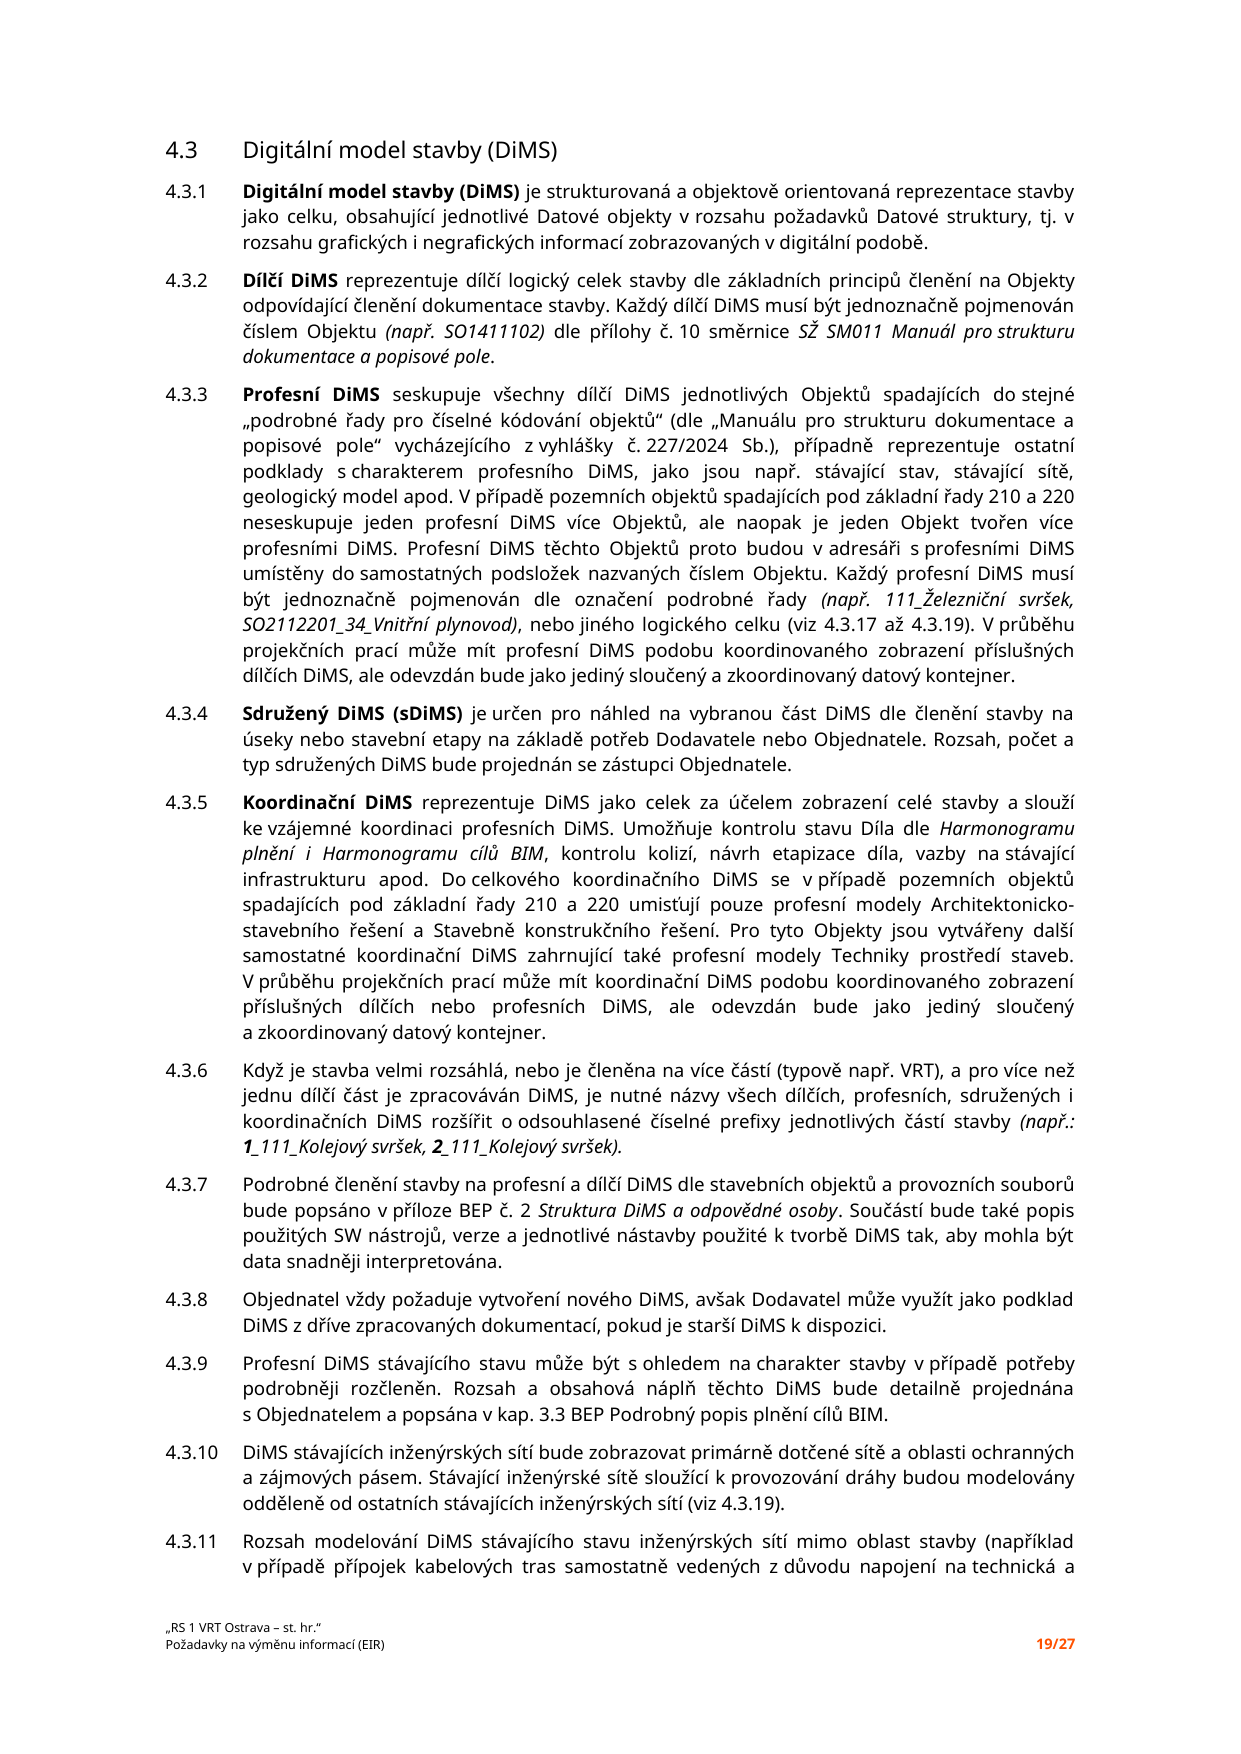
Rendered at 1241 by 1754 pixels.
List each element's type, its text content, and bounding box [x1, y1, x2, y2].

text Dílčí DiMS reprezentuje dílčí logický celek stavby dle základních principů členění na Objekty odpovídající členění dokumentace stavby. Každý dílčí DiMS musí být jednoznačně pojmenován číslem Objektu (např. SO1411102) dle přílohy č. 10 směrnice SŽ SM011 Manuál pro strukturu dokumentace a popisové pole. [165, 267, 1075, 369]
text DiMS stávajících inženýrských sítí bude zobrazovat primárně dotčené sítě a oblasti ochranných a zájmových pásem. Stávající inženýrské sítě sloužící k provozování dráhy budou modelovány odděleně od ostatních stávajících inženýrských sítí (viz 4.3.19). [165, 1439, 1075, 1516]
text Profesní DiMS seskupuje všechny dílčí DiMS jednotlivých Objektů spadajících do stejné „podrobné řady pro číselné kódování objektů“ (dle „Manuálu pro strukturu dokumentace a popisové pole“ vycházejícího z vyhlášky č. 227/2024 Sb.), případně reprezentuje ostatní podklady s charakterem profesního DiMS, jako jsou např. stávající stav, stávající sítě, geologický model apod. V případě pozemních objektů spadajících pod základní řady 210 a 220 neseskupuje jeden profesní DiMS více Objektů, ale naopak je jeden Objekt tvořen více profesními DiMS. Profesní DiMS těchto Objektů proto budou v adresáři s profesními DiMS umístěny do samostatných podsložek nazvaných číslem Objektu. Každý profesní DiMS musí být jednoznačně pojmenován dle označení podrobné řady (např. 111_Železniční svršek, SO2112201_34_Vnitřní plynovod), nebo jiného logického celku (viz 4.3.17 až 4.3.19). V průběhu projekčních prací může mít profesní DiMS podobu koordinovaného zobrazení příslušných dílčích DiMS, ale odevzdán bude jako jediný sloučený a zkoordinovaný datový kontejner. [165, 382, 1075, 688]
text Objednatel vždy požaduje vytvoření nového DiMS, avšak Dodavatel může využít jako podklad DiMS z dříve zpracovaných dokumentací, pokud je starší DiMS k dispozici. [165, 1286, 1075, 1337]
text Digitální model stavby (DiMS) [165, 134, 1075, 166]
text Profesní DiMS stávajícího stavu může být s ohledem na charakter stavby v případě potřeby podrobněji rozčleněn. Rozsah a obsahová náplň těchto DiMS bude detailně projednána s Objednatelem a popsána v kap. 3.3 BEP Podrobný popis plnění cílů BIM. [165, 1350, 1075, 1426]
text Když je stavba velmi rozsáhlá, nebo je členěna na více částí (typově např. VRT), a pro více než jednu dílčí část je zpracováván DiMS, je nutné názvy všech dílčích, profesních, sdružených i koordinačních DiMS rozšířit o odsouhlasené číselné prefixy jednotlivých částí stavby (např.: 1_111_Kolejový svršek, 2_111_Kolejový svršek). [165, 1057, 1075, 1159]
text Koordinační DiMS reprezentuje DiMS jako celek za účelem zobrazení celé stavby a slouží ke vzájemné koordinaci profesních DiMS. Umožňuje kontrolu stavu Díla dle Harmonogramu plnění i Harmonogramu cílů BIM, kontrolu kolizí, návrh etapizace díla, vazby na stávající infrastrukturu apod. Do celkového koordinačního DiMS se v případě pozemních objektů spadajících pod základní řady 210 a 220 umisťují pouze profesní modely Architektonicko-stavebního řešení a Stavebně konstrukčního řešení. Pro tyto Objekty jsou vytvářeny další samostatné koordinační DiMS zahrnující také profesní modely Techniky prostředí staveb. V průběhu projekčních prací může mít koordinační DiMS podobu koordinovaného zobrazení příslušných dílčích nebo profesních DiMS, ale odevzdán bude jako jediný sloučený a zkoordinovaný datový kontejner. [165, 789, 1075, 1045]
text Podrobné členění stavby na profesní a dílčí DiMS dle stavebních objektů a provozních souborů bude popsáno v příloze BEP č. 2 Struktura DiMS a odpovědné osoby. Součástí bude také popis použitých SW nástrojů, verze a jednotlivé nástavby použité k tvorbě DiMS tak, aby mohla být data snadněji interpretována. [165, 1172, 1075, 1274]
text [165, 1528, 1075, 1579]
text Digitální model stavby (DiMS) je strukturovaná a objektově orientovaná reprezentace stavby jako celku, obsahující jednotlivé Datové objekty v rozsahu požadavků Datové struktury, tj. v rozsahu grafických i negrafických informací zobrazovaných v digitální podobě. [165, 178, 1075, 254]
text Sdružený DiMS (sDiMS) je určen pro náhled na vybranou část DiMS dle členění stavby na úseky nebo stavební etapy na základě potřeb Dodavatele nebo Objednatele. Rozsah, počet a typ sdružených DiMS bude projednán se zástupci Objednatele. [165, 700, 1075, 777]
